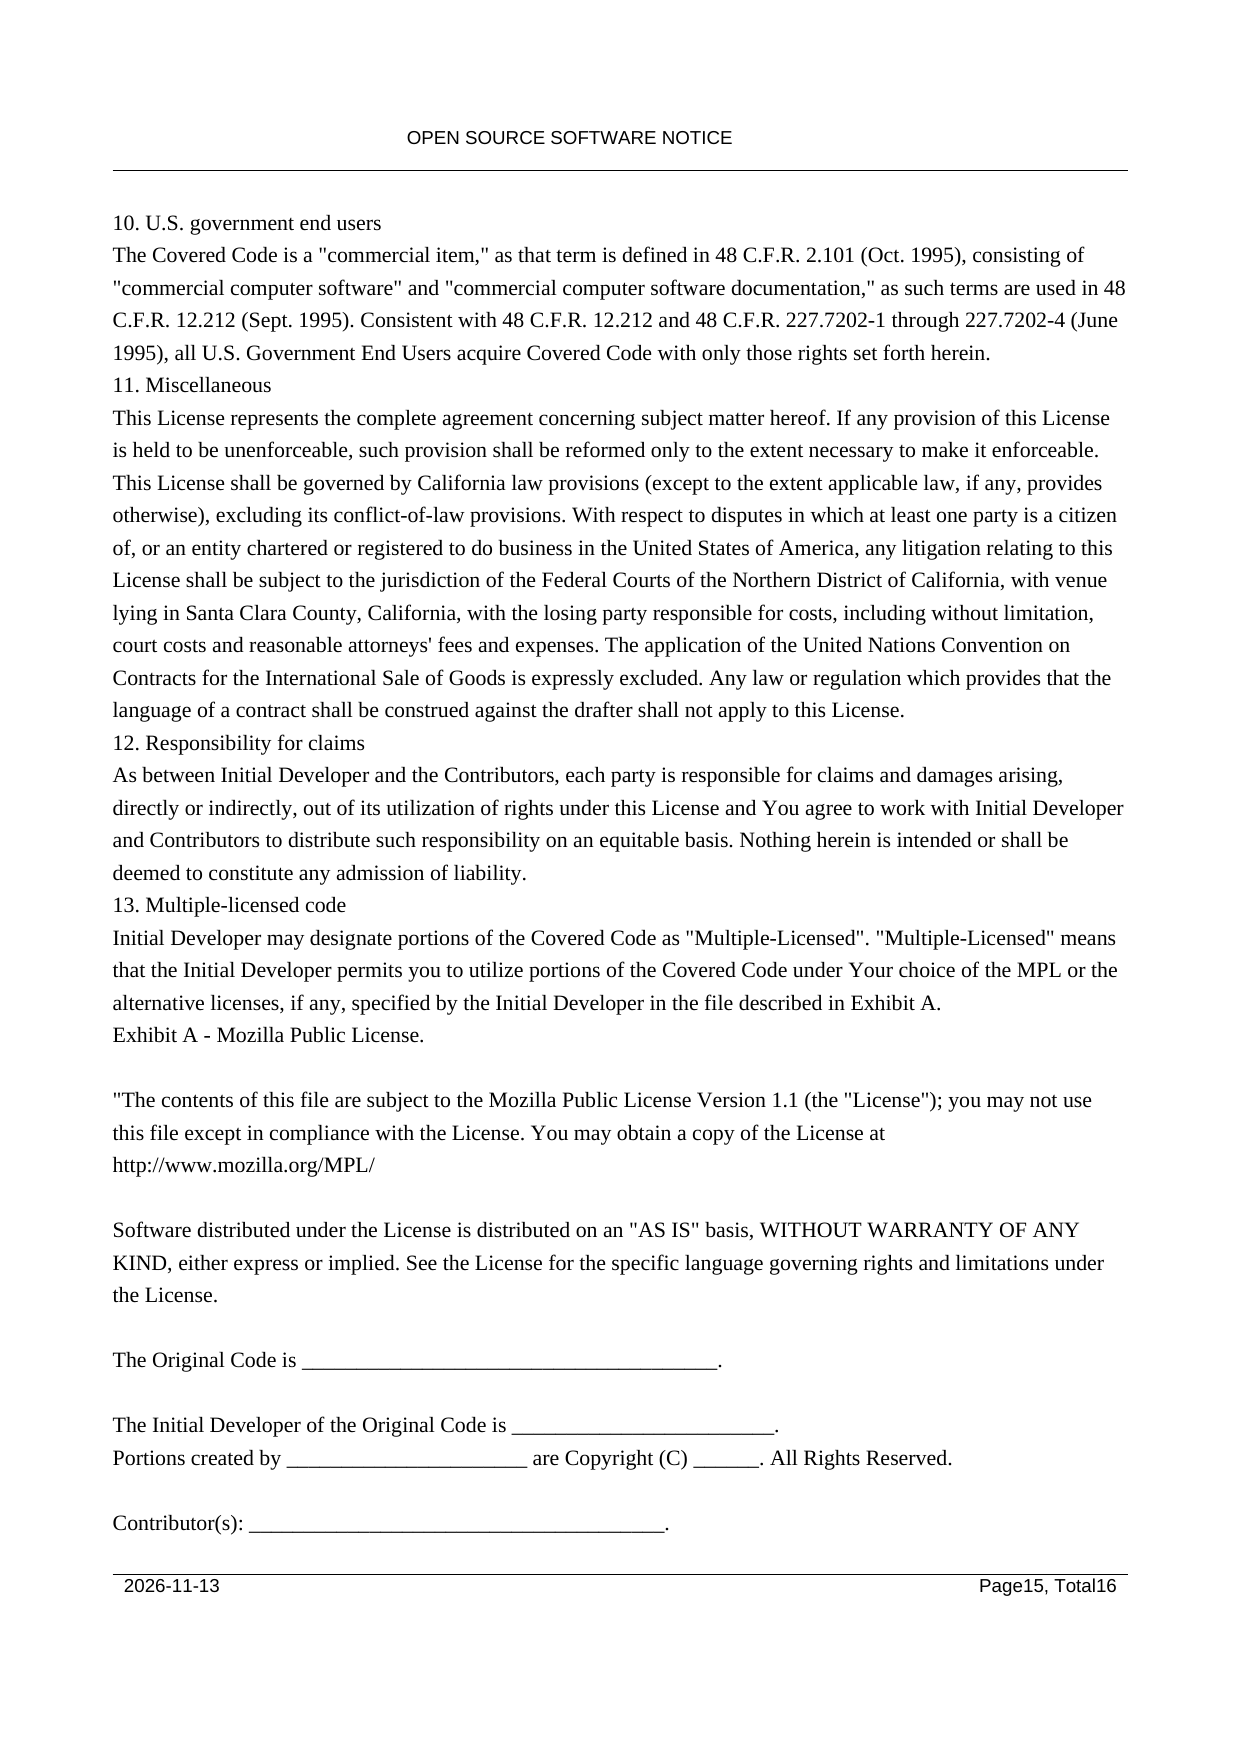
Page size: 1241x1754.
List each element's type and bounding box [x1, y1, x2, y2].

text [112, 206, 1128, 1539]
